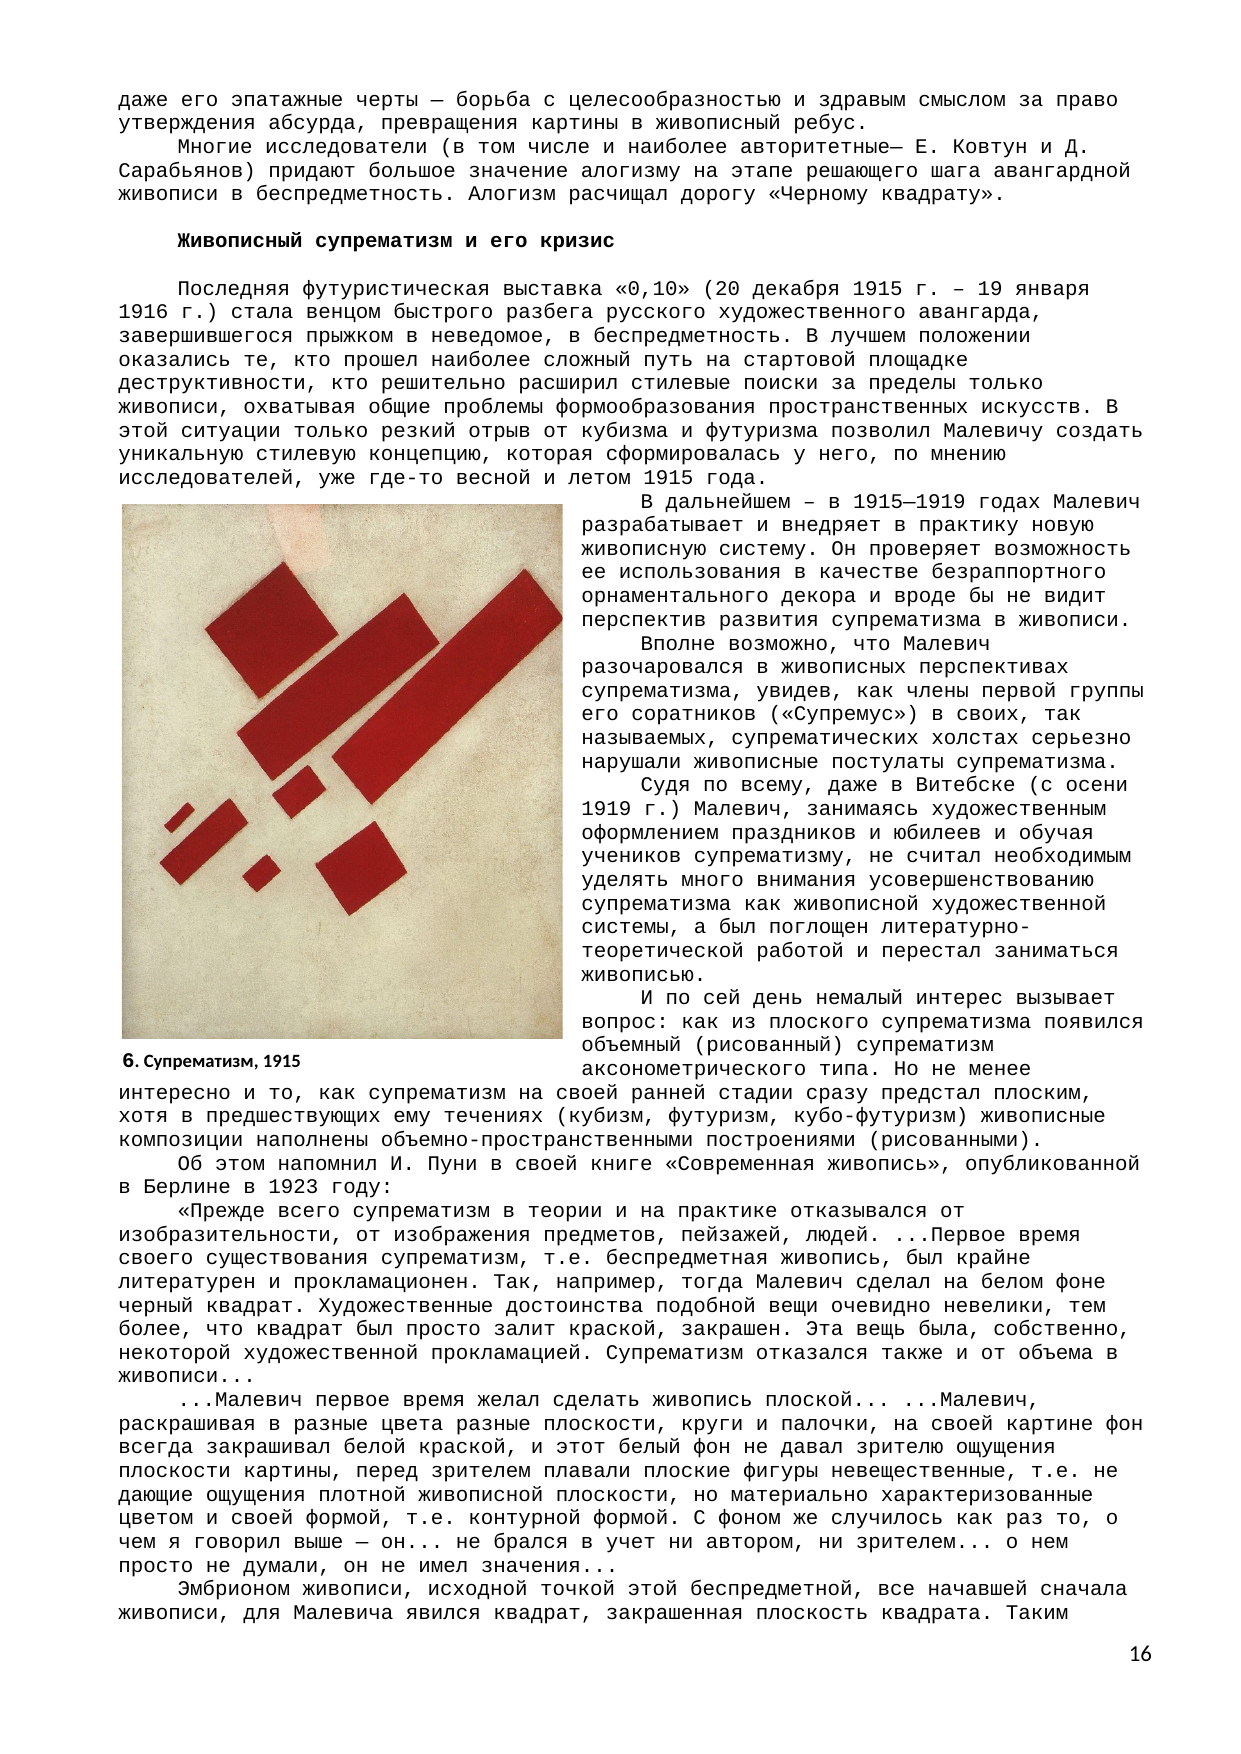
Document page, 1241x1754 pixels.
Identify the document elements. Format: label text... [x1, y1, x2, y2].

text ...Малевич первое время желал сделать живопись плоской... ...Малевич, раскрашивая в разные цвета разные плоскости, круги и палочки, на своей картине фон всегда закрашивал белой краской, и этот белый фон не давал зрителю ощущения плоскости картины, перед зрителем плавали плоские фигуры невещественные, т.е. не дающие ощущения плотной живописной плоскости, но материально характеризованные цветом и своей формой, т.е. контурной формой. С фоном же случилось как раз то, о чем я говорил выше — он... не брался в учет ни автором, ни зрителем... о нем просто не думали, он не имел значения... [118, 1389, 1152, 1578]
text Вполне возможно, что Малевич разочаровался в живописных перспективах супрематизма, увидев, как члены первой группы его соратников («Супремус») в своих, так называемых, супрематических холстах серьезно нарушали живописные постулаты супрематизма. [563, 632, 1152, 774]
picture [121, 504, 563, 1039]
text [118, 89, 1152, 136]
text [118, 1578, 1152, 1626]
text Судя по всему, даже в Витебске (с осени 1919 г.) Малевич, занимаясь художественным оформлением праздников и юбилеев и обучая учеников супрематизму, не считал необходимым уделять много внимания усовершенствованию супрематизма как живописной художественной системы, а был поглощен литературно-теоретической работой и перестал заниматься живописью. [563, 774, 1152, 987]
text Живописный супрематизм и его кризис [118, 231, 1152, 254]
text И по сей день немалый интерес вызывает вопрос: как из плоского супрематизма появился объемный (рисованный) супрематизм аксонометрического типа. Но не менее интересно и то, как супрематизм на своей ранней стадии сразу предстал плоским, хотя в предшествующих ему течениях (кубизм, футуризм, кубо-футуризм) живописные композиции наполнены объемно-пространственными построениями (рисованными). [118, 987, 1152, 1153]
text «Прежде всего супрематизм в теории и на практике отказывался от изобразительности, от изображения предметов, пейзажей, людей. ...Первое время своего существования супрематизм, т.е. беспредметная живопись, был крайне литературен и прокламационен. Так, например, тогда Малевич сделал на белом фоне черный квадрат. Художественные достоинства подобной вещи очевидно невелики, тем более, что квадрат был просто залит краской, закрашен. Эта вещь была, собственно, некоторой художественной прокламацией. Супрематизм отказался также и от объема в живописи... [118, 1200, 1152, 1389]
text Последняя футуристическая выставка «0,10» (20 декабря 1915 г. – 19 января 1916 г.) стала венцом быстрого разбега русского художественного авангарда, завершившегося прыжком в неведомое, в беспредметность. В лучшем положении оказались те, кто прошел наиболее сложный путь на стартовой площадке деструктивности, кто решительно расширил стилевые поиски за пределы только живописи, охватывая общие проблемы формообразования пространственных искусств. В этой ситуации только резкий отрыв от кубизма и футуризма позволил Малевичу создать уникальную стилевую концепцию, которая сформировалась у него, по мнению исследователей, уже где-то весной и летом 1915 года. [118, 278, 1152, 491]
text Многие исследователи (в том числе и наиболее авторитетные— Е. Ковтун и Д. Сарабьянов) придают большое значение алогизму на этапе решающего шага авангардной живописи в беспредметность. Алогизм расчищал дорогу «Черному квадрату». [118, 136, 1152, 207]
text Об этом напомнил И. Пуни в своей книге «Современная живопись», опубликованной в Берлине в 1923 году: [118, 1153, 1152, 1200]
text В дальнейшем – в 1915—1919 годах Малевич разрабатывает и внедряет в практику новую живописную систему. Он проверяет возможность ее использования в качестве безраппортного орнаментального декора и вроде бы не видит перспектив развития супрематизма в живописи. [118, 491, 1152, 632]
